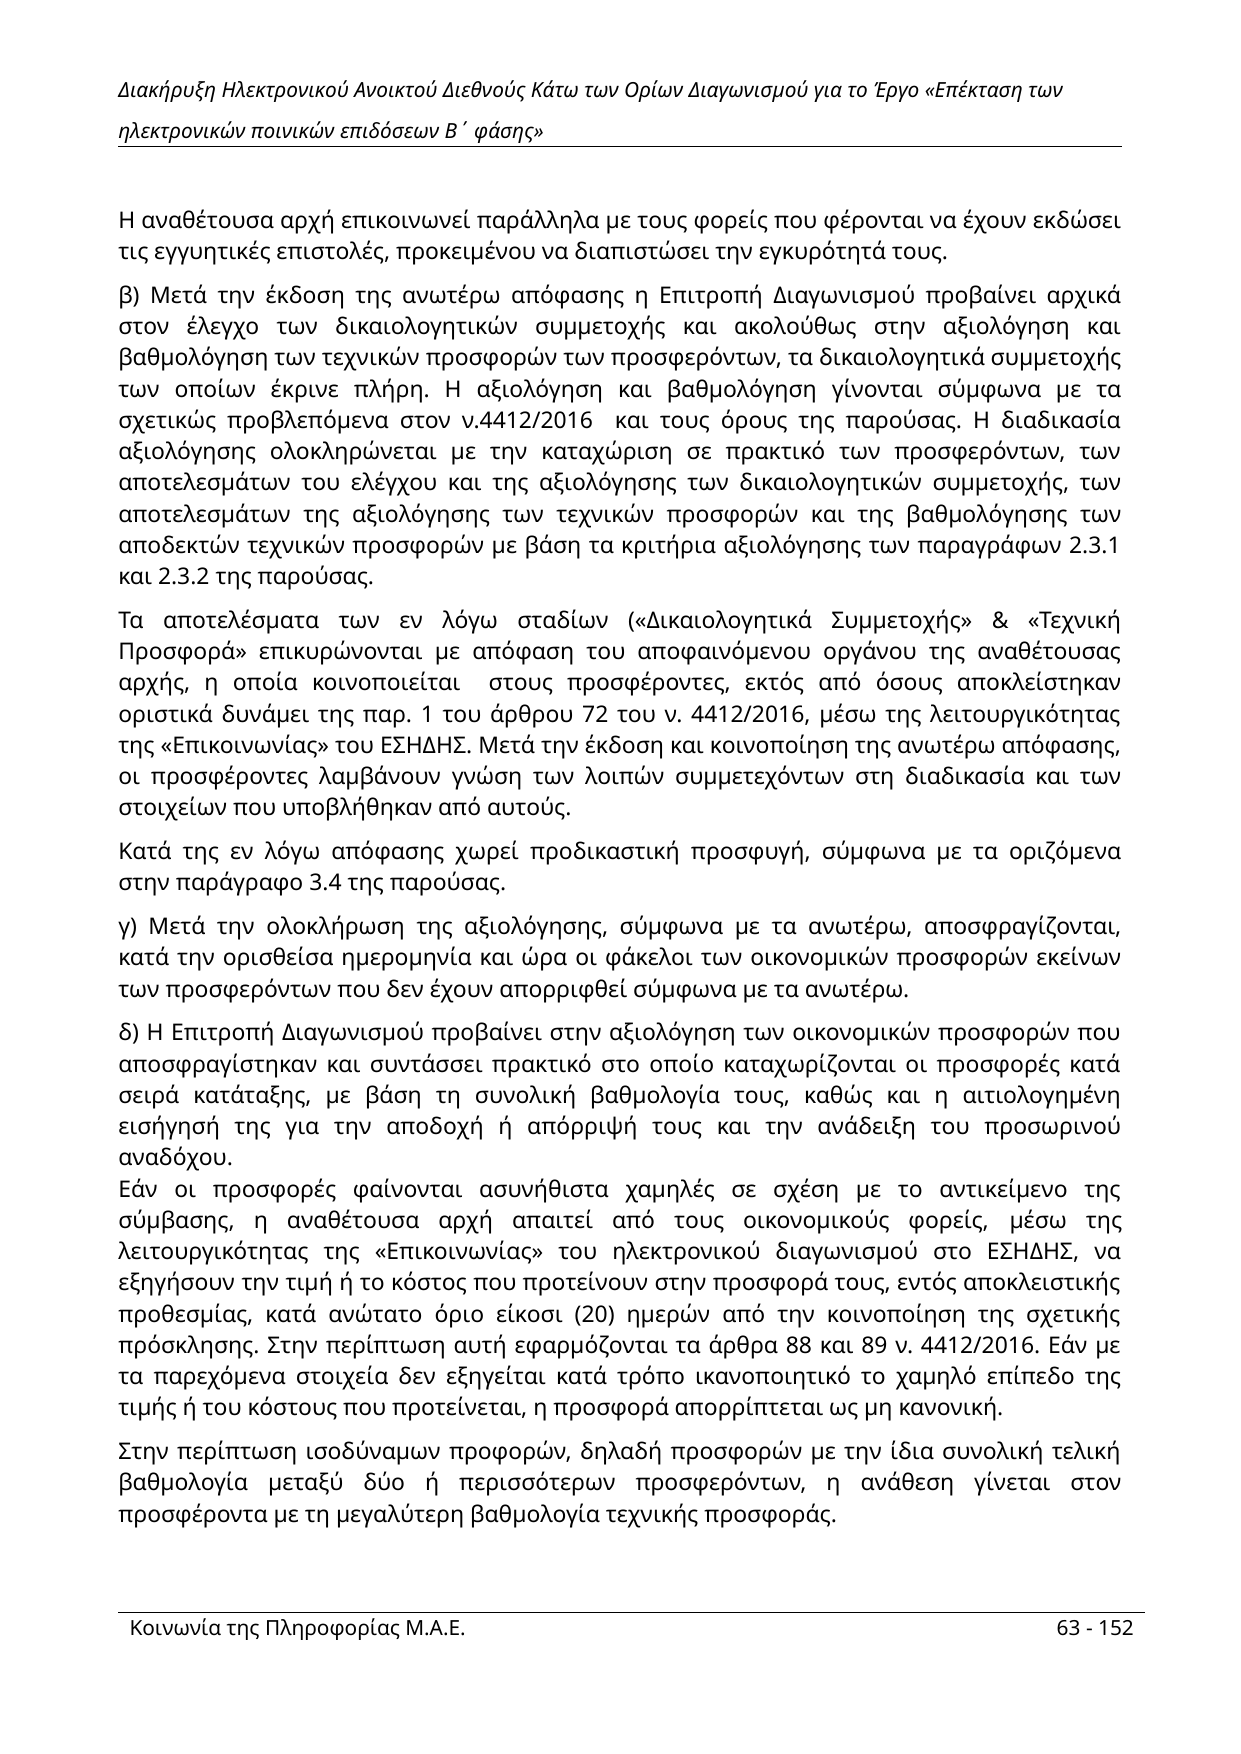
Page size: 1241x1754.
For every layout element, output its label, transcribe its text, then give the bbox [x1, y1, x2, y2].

text δ) Η Επιτροπή Διαγωνισμού προβαίνει στην αξιολόγηση των οικονομικών προσφορών που αποσφραγίστηκαν και συντάσσει πρακτικό στο οποίο καταχωρίζονται οι προσφορές κατά σειρά κατάταξης, με βάση τη συνολική βαθμολογία τους, καθώς και η αιτιολογημένη εισήγησή της για την αποδοχή ή απόρριψή τους και την ανάδειξη του προσωρινού αναδόχου. [118, 1016, 1122, 1172]
text Τα αποτελέσματα των εν λόγω σταδίων («Δικαιολογητικά Συμμετοχής» & «Τεχνική Προσφορά» επικυρώνονται με απόφαση του αποφαινόμενου οργάνου της αναθέτουσας αρχής, η οποία κοινοποιείται στους προσφέροντες, εκτός από όσους αποκλείστηκαν οριστικά δυνάμει της παρ. 1 του άρθρου 72 του ν. 4412/2016, μέσω της λειτουργικότητας της «Επικοινωνίας» του ΕΣΗΔΗΣ. Μετά την έκδοση και κοινοποίηση της ανωτέρω απόφασης, οι προσφέροντες λαμβάνουν γνώση των λοιπών συμμετεχόντων στη διαδικασία και των στοιχείων που υποβλήθηκαν από αυτούς. [118, 604, 1122, 822]
text β) Μετά την έκδοση της ανωτέρω απόφασης η Επιτροπή Διαγωνισμού προβαίνει αρχικά στον έλεγχο των δικαιολογητικών συμμετοχής και ακολούθως στην αξιολόγηση και βαθμολόγηση των τεχνικών προσφορών των προσφερόντων, τα δικαιολογητικά συμμετοχής των οποίων έκρινε πλήρη. Η αξιολόγηση και βαθμολόγηση γίνονται σύμφωνα με τα σχετικώς προβλεπόμενα στον ν.4412/2016 και τους όρους της παρούσας. Η διαδικασία αξιολόγησης ολοκληρώνεται με την καταχώριση σε πρακτικό των προσφερόντων, των αποτελεσμάτων του ελέγχου και της αξιολόγησης των δικαιολογητικών συμμετοχής, των αποτελεσμάτων της αξιολόγησης των τεχνικών προσφορών και της βαθμολόγησης των αποδεκτών τεχνικών προσφορών με βάση τα κριτήρια αξιολόγησης των παραγράφων 2.3.1 και 2.3.2 της παρούσας. [118, 279, 1122, 591]
text γ) Μετά την ολοκλήρωση της αξιολόγησης, σύμφωνα με τα ανωτέρω, αποσφραγίζονται, κατά την ορισθείσα ημερομηνία και ώρα οι φάκελοι των οικονομικών προσφορών εκείνων των προσφερόντων που δεν έχουν απορριφθεί σύμφωνα με τα ανωτέρω. [118, 910, 1122, 1004]
text Εάν οι προσφορές φαίνονται ασυνήθιστα χαμηλές σε σχέση με το αντικείμενο της σύμβασης, η αναθέτουσα αρχή απαιτεί από τους οικονομικούς φορείς, μέσω της λειτουργικότητας της «Επικοινωνίας» του ηλεκτρονικού διαγωνισμού στο ΕΣΗΔΗΣ, να εξηγήσουν την τιμή ή το κόστος που προτείνουν στην προσφορά τους, εντός αποκλειστικής προθεσμίας, κατά ανώτατο όριο είκοσι (20) ημερών από την κοινοποίηση της σχετικής πρόσκλησης. Στην περίπτωση αυτή εφαρμόζονται τα άρθρα 88 και 89 ν. 4412/2016. Εάν με τα παρεχόμενα στοιχεία δεν εξηγείται κατά τρόπο ικανοποιητικό το χαμηλό επίπεδο της τιμής ή του κόστους που προτείνεται, η προσφορά απορρίπτεται ως μη κανονική. [118, 1172, 1122, 1422]
text Η αναθέτουσα αρχή επικοινωνεί παράλληλα με τους φορείς που φέρονται να έχουν εκδώσει τις εγγυητικές επιστολές, προκειμένου να διαπιστώσει την εγκυρότητά τους. [118, 204, 1122, 266]
text Στην περίπτωση ισοδύναμων προφορών, δηλαδή προσφορών με την ίδια συνολική τελική βαθμολογία μεταξύ δύο ή περισσότερων προσφερόντων, η ανάθεση γίνεται στον προσφέροντα με τη μεγαλύτερη βαθμολογία τεχνικής προσφοράς. [118, 1435, 1122, 1529]
text Κατά της εν λόγω απόφασης χωρεί προδικαστική προσφυγή, σύμφωνα με τα οριζόμενα στην παράγραφο 3.4 της παρούσας. [118, 835, 1122, 897]
